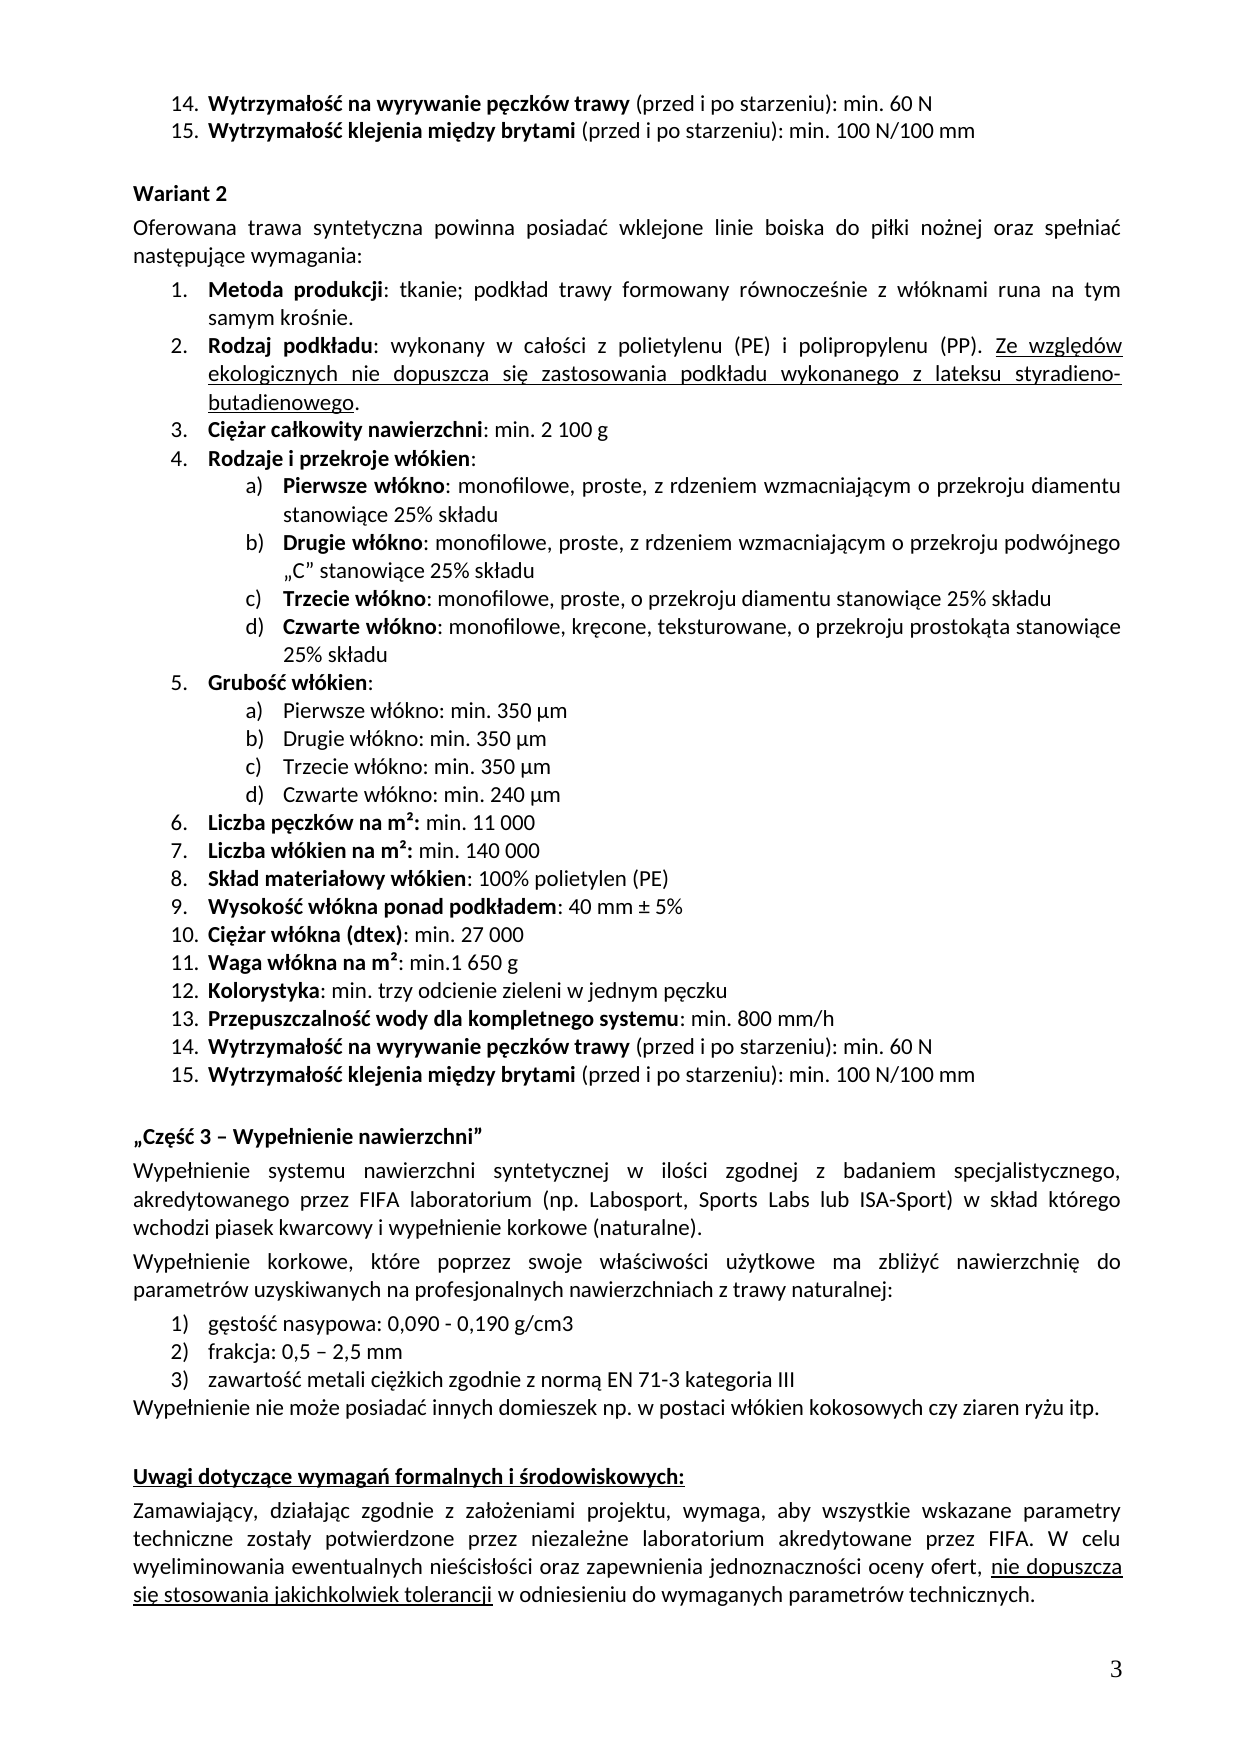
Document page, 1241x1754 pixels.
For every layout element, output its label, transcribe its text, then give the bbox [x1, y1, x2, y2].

text Oferowana trawa syntetyczna powinna posiadać wklejone linie boiska do piłki nożnej oraz spełniać następujące wymagania: [133, 213, 1122, 269]
list Wytrzymałość na wyrywanie pęczków trawy (przed i po starzeniu): min. 60 N [170, 89, 1122, 117]
list Ciężar włókna (dtex): min. 27 000 [170, 920, 1122, 948]
list Wytrzymałość klejenia między brytami (przed i po starzeniu): min. 100 N/100 mm [170, 117, 1122, 145]
list Drugie włókno: min. 350 µm [245, 724, 1122, 752]
list Grubość włókien: [170, 668, 1122, 696]
list zawartość metali ciężkich zgodnie z normą EN 71-3 kategoria III [170, 1365, 1122, 1393]
list Przepuszczalność wody dla kompletnego systemu: min. 800 mm/h [170, 1004, 1122, 1032]
list gęstość nasypowa: 0,090 - 0,190 g/cm3 [170, 1309, 1122, 1337]
list Rodzaje i przekroje włókien: [170, 444, 1122, 472]
list Drugie włókno: monofilowe, proste, z rdzeniem wzmacniającym o przekroju podwójnego „C” stanowiące 25% składu [245, 528, 1122, 584]
list Czwarte włókno: monofilowe, kręcone, teksturowane, o przekroju prostokąta stanowiące 25% składu [245, 612, 1122, 668]
text Wypełnienie systemu nawierzchni syntetycznej w ilości zgodnej z badaniem specjalistycznego, akredytowanego przez FIFA laboratorium (np. Labosport, Sports Labs lub ISA-Sport) w skład którego wchodzi piasek kwarcowy i wypełnienie korkowe (naturalne). [133, 1157, 1122, 1241]
list Pierwsze włókno: monofilowe, proste, z rdzeniem wzmacniającym o przekroju diamentu stanowiące 25% składu [245, 472, 1122, 528]
list Liczba włókien na m²: min. 140 000 [170, 836, 1122, 864]
list Skład materiałowy włókien: 100% polietylen (PE) [170, 864, 1122, 892]
list Trzecie włókno: monofilowe, proste, o przekroju diamentu stanowiące 25% składu [245, 584, 1122, 612]
list Wytrzymałość na wyrywanie pęczków trawy (przed i po starzeniu): min. 60 N [170, 1032, 1122, 1060]
list Ciężar całkowity nawierzchni: min. 2 100 g [170, 416, 1122, 444]
list Liczba pęczków na m²: min. 11 000 [170, 808, 1122, 836]
list frakcja: 0,5 – 2,5 mm [170, 1337, 1122, 1365]
list Trzecie włókno: min. 350 µm [245, 752, 1122, 780]
text Wariant 2 [133, 179, 1122, 207]
list Pierwsze włókno: min. 350 µm [245, 696, 1122, 724]
list Rodzaj podkładu: wykonany w całości z polietylenu (PE) i polipropylenu (PP). Ze względów ekologicznych nie dopuszcza się zastosowania podkładu wykonanego z lateksu styradieno-butadienowego. [170, 332, 1122, 416]
list Waga włókna na m²: min.1 650 g [170, 948, 1122, 976]
list Czwarte włókno: min. 240 µm [245, 780, 1122, 808]
text Uwagi dotyczące wymagań formalnych i środowiskowych: [133, 1462, 1122, 1490]
text Wypełnienie nie może posiadać innych domieszek np. w postaci włókien kokosowych czy ziaren ryżu itp. [133, 1393, 1122, 1421]
text Zamawiający, działając zgodnie z założeniami projektu, wymaga, aby wszystkie wskazane parametry techniczne zostały potwierdzone przez niezależne laboratorium akredytowane przez FIFA. W celu wyeliminowania ewentualnych nieścisłości oraz zapewnienia jednoznaczności oceny ofert, nie dopuszcza się stosowania jakichkolwiek tolerancji w odniesieniu do wymaganych parametrów technicznych. [133, 1496, 1122, 1608]
list Kolorystyka: min. trzy odcienie zieleni w jednym pęczku [170, 976, 1122, 1004]
list Metoda produkcji: tkanie; podkład trawy formowany równocześnie z włóknami runa na tym samym krośnie. [170, 276, 1122, 332]
list Wytrzymałość klejenia między brytami (przed i po starzeniu): min. 100 N/100 mm [170, 1060, 1122, 1088]
list Wysokość włókna ponad podkładem: 40 mm ± 5% [170, 892, 1122, 920]
text Wypełnienie korkowe, które poprzez swoje właściwości użytkowe ma zbliżyć nawierzchnię do parametrów uzyskiwanych na profesjonalnych nawierzchniach z trawy naturalnej: [133, 1247, 1122, 1303]
text „Część 3 – Wypełnienie nawierzchni” [133, 1122, 1122, 1150]
